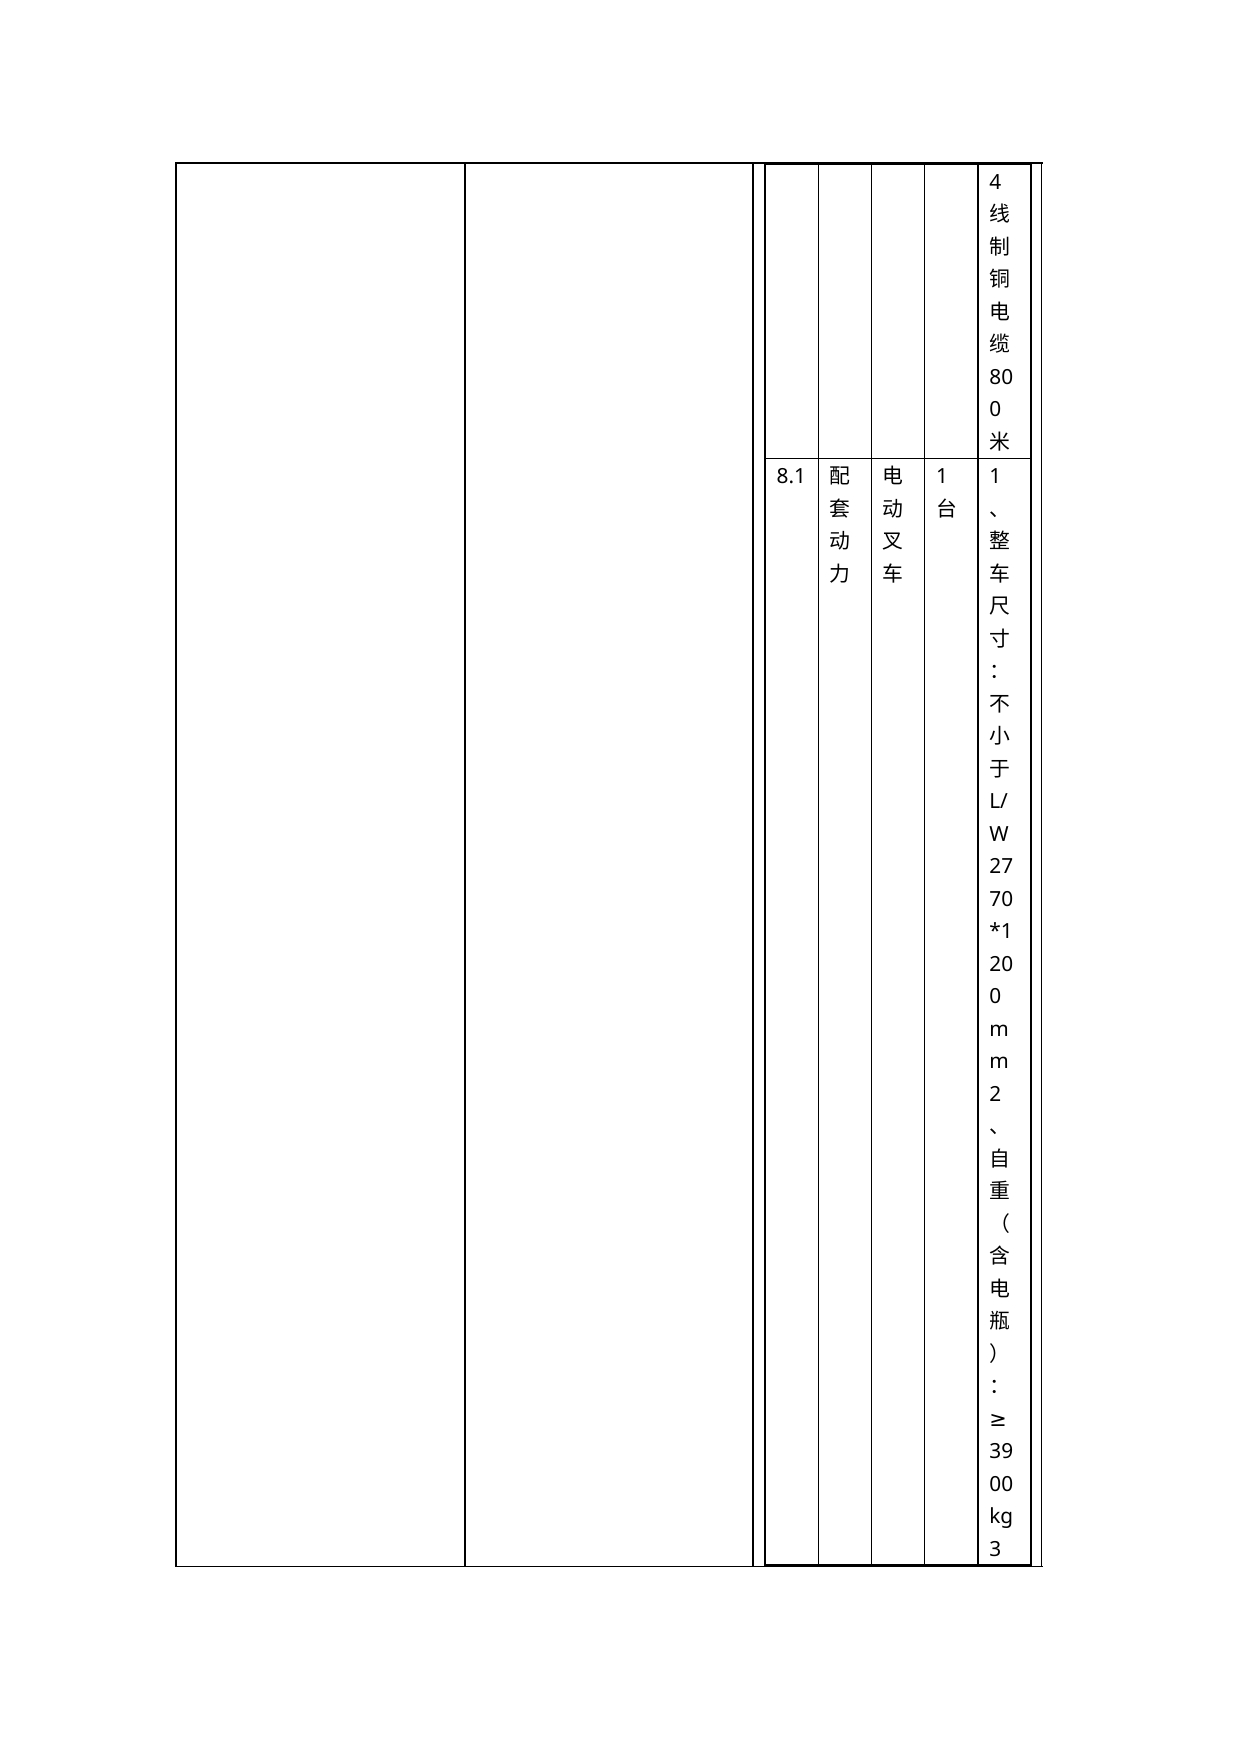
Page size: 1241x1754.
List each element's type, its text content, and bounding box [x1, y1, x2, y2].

table_cell [754, 164, 764, 1566]
table_cell [925, 165, 977, 458]
table_cell [819, 165, 871, 458]
table_cell [925, 459, 977, 1564]
table_cell [1032, 164, 1041, 1566]
table_cell [766, 459, 818, 1564]
table_cell [766, 165, 818, 458]
table_cell 1 [177, 164, 464, 1566]
table_cell [466, 164, 752, 1566]
table_cell [872, 459, 924, 1564]
table_cell [979, 165, 1030, 458]
table_cell [872, 165, 924, 458]
table_cell [819, 459, 871, 1564]
table_cell [979, 459, 1030, 1564]
